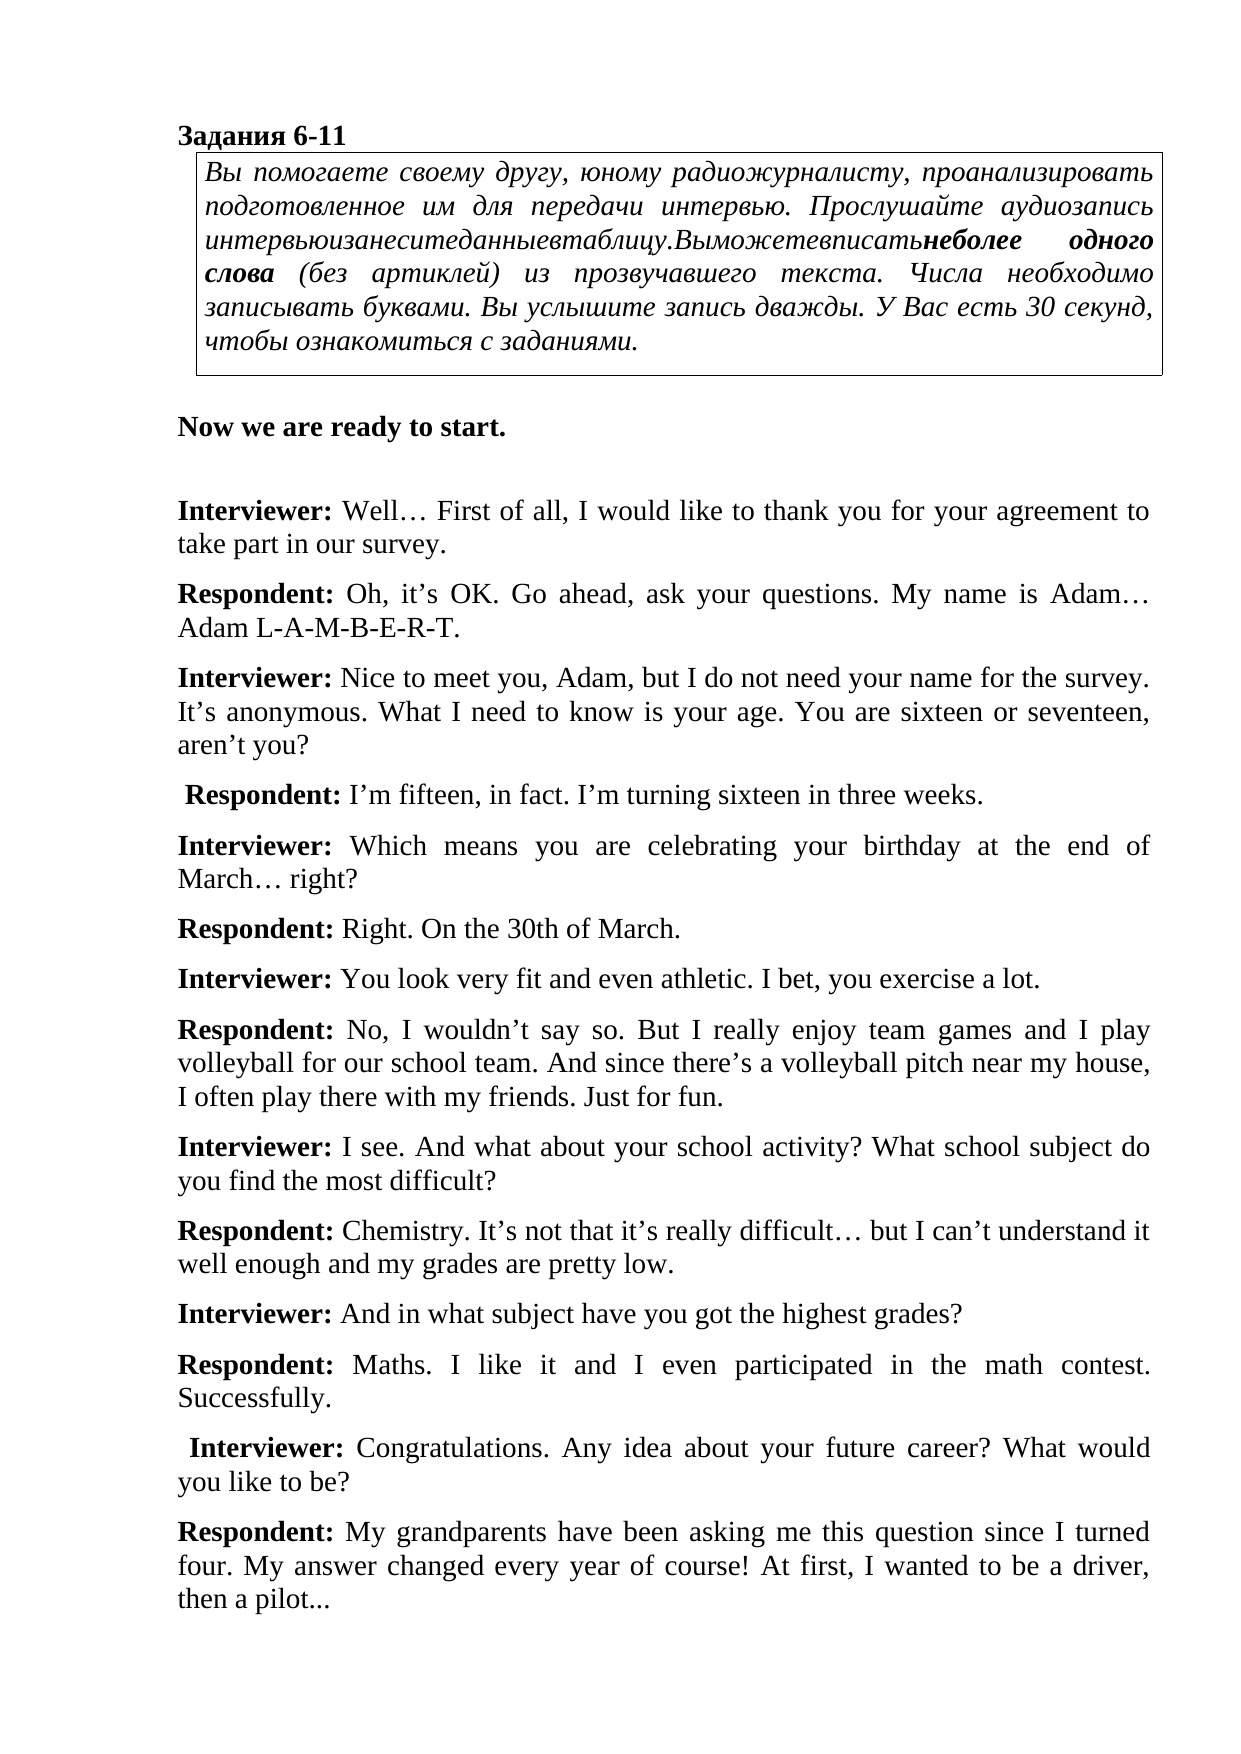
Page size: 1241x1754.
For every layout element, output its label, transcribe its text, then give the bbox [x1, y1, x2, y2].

text Interviewer: Congratulations. Any idea about your future career? What would you like to be? [177, 1431, 1152, 1498]
text Interviewer: Well… First of all, I would like to thank you for your agreement to take part in our survey. [177, 493, 1152, 560]
text Now we are ready to start. [177, 409, 1152, 442]
text Respondent: Maths. I like it and I even participated in the math contest. Successfully. [177, 1347, 1152, 1414]
text Interviewer: I see. And what about your school activity? What school subject do you find the most difficult? [177, 1129, 1152, 1196]
text Respondent: Right. On the 30th of March. [177, 911, 1152, 945]
text Interviewer: Nice to meet you, Adam, but I do not need your name for the survey. It’s anonymous. What I need to know is your age. You are sixteen or seventeen, aren’t you? [177, 660, 1152, 761]
text Задания 6-11 [177, 118, 1152, 152]
text Respondent: Chemistry. It’s not that it’s really difficult… but I can’t understand it well enough and my grades are pretty low. [177, 1213, 1152, 1280]
text Respondent: Oh, it’s OK. Go ahead, ask your questions. My name is Adam… Adam L-A-M-B-E-R-T. [177, 576, 1152, 643]
text Respondent: My grandparents have been asking me this question since I turned four. My answer changed every year of course! At first, I wanted to be a driver, then a pilot... [177, 1514, 1152, 1615]
text Interviewer: Which means you are celebrating your birthday at the end of March… right? [177, 828, 1152, 895]
text Interviewer: And in what subject have you got the highest grades? [177, 1297, 1152, 1330]
text Respondent: I’m fifteen, in fact. I’m turning sixteen in three weeks. [177, 777, 1152, 811]
text Interviewer: You look very fit and even athletic. I bet, you exercise a lot. [177, 962, 1152, 995]
text Respondent: No, I wouldn’t say so. But I really enjoy team games and I play volleyball for our school team. And since there’s a volleyball pitch near my house, I often play there with my friends. Just for fun. [177, 1012, 1152, 1112]
